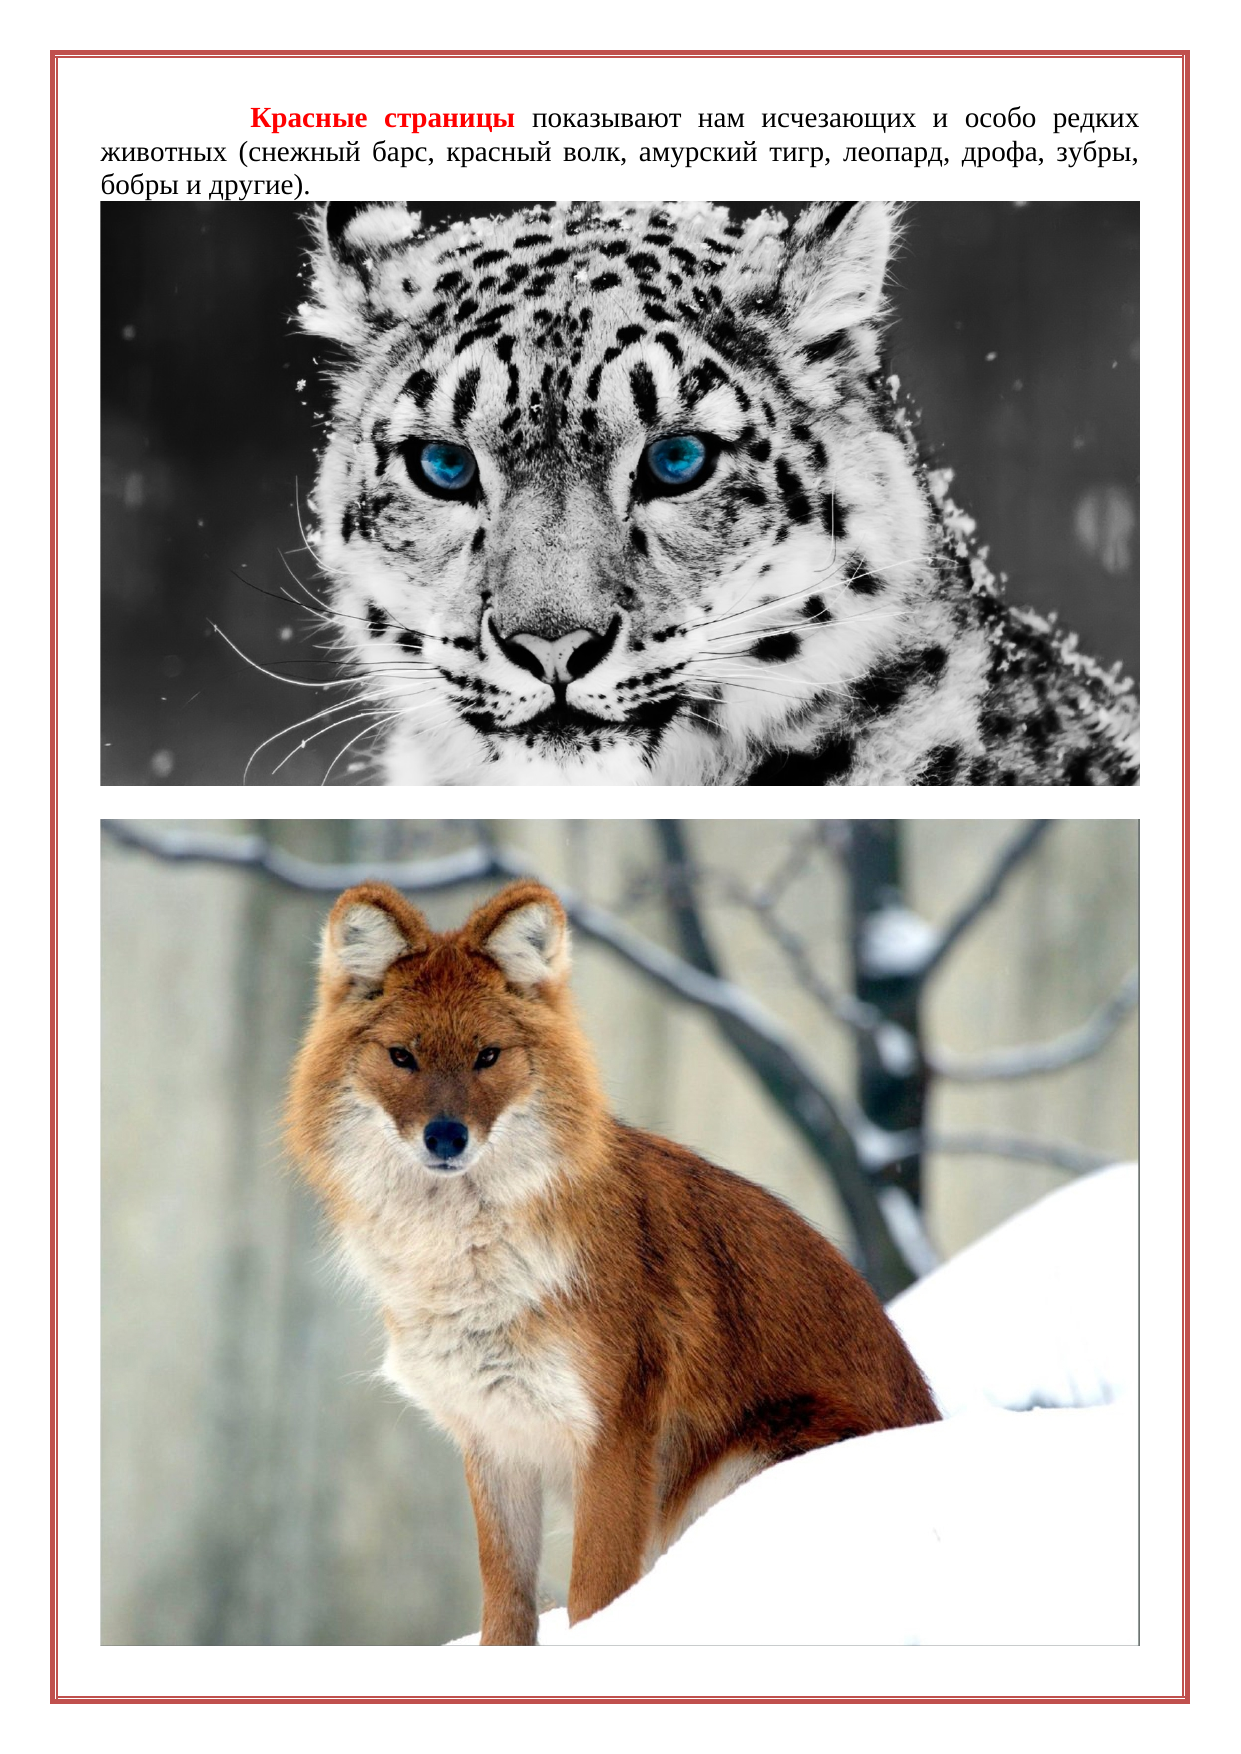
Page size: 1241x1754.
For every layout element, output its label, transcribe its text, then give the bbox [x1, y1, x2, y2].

text Красные страницы показывают нам исчезающих и особо редких животных (снежный барс, красный волк, амурский тигр, леопард, дрофа, зубры, бобры и другие). [100, 100, 1140, 201]
picture [100, 201, 1140, 786]
picture [100, 819, 1140, 1646]
